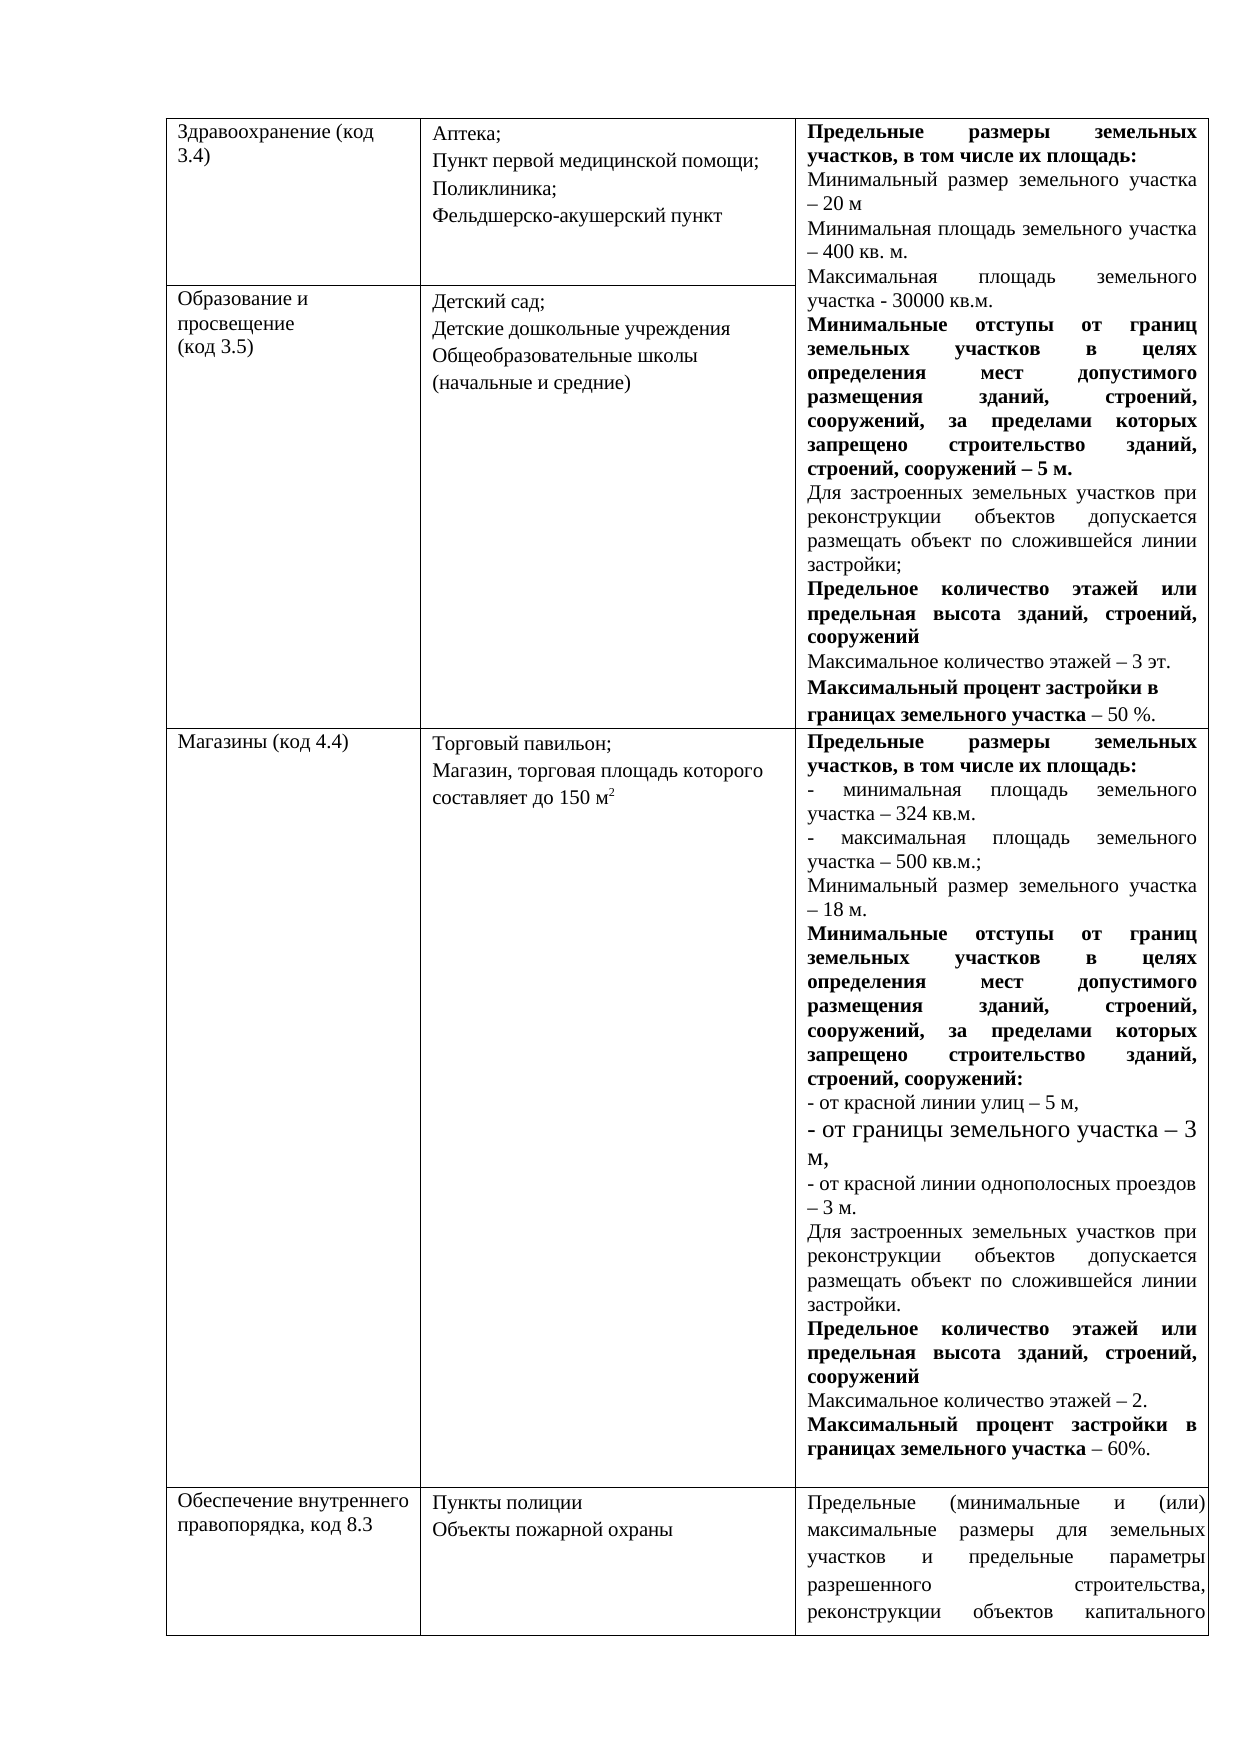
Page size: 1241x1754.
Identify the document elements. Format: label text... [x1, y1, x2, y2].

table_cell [167, 1488, 420, 1635]
table_cell Предельные размеры земельных участков, в том числе их площадь: Минимальный размер земельного участка – 20 м Минимальная площадь земельного участка – 400 кв. м. Максимальная площадь земельного участка - 30000 кв.м. Минимальные отступы от границ земельных участков в целях определения мест допустимого размещения зданий, строений, сооружений, за пределами которых запрещено строительство зданий, строений, сооружений – . Для застроенных земельных участков при реконструкции объектов допускается размещать объект по сложившейся линии застройки; Предельное количество этажей или предельная высота зданий, строений, сооружений Максимальное количество этажей – 3 эт. Максимальный процент застройки в границах земельного участка – 50 %. [796, 119, 1208, 728]
table_cell Магазины (код 4.4) [167, 729, 420, 1487]
table_cell Торговый павильон; Магазин, торговая площадь которого составляет до 150 м2 [421, 729, 795, 1487]
table_cell Аптека; Пункт первой медицинской помощи; Поликлиника; Фельдшерско-акушерский пункт [421, 119, 795, 285]
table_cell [421, 1488, 795, 1635]
table_cell Образование и просвещение (код 3.5) [167, 286, 420, 728]
table_cell Детский сад; Детские дошкольные учреждения Общеобразовательные школы (начальные и средние) [421, 286, 795, 728]
table_cell Предельные размеры земельных участков, в том числе их площадь: - минимальная площадь земельного участка – 324 кв.м. - максимальная площадь земельного участка – 500 кв.м.; Минимальный размер земельного участка – . Минимальные отступы от границ земельных участков в целях определения мест допустимого размещения зданий, строений, сооружений, за пределами которых запрещено строительство зданий, строений, сооружений: - от красной линии улиц – , - от границы земельного участка – , - от красной линии однополосных проездов – . Для застроенных земельных участков при реконструкции объектов допускается размещать объект по сложившейся линии застройки. Предельное количество этажей или предельная высота зданий, строений, сооружений Максимальное количество этажей – 2. Максимальный процент застройки в границах земельного участка – 60%. [796, 729, 1208, 1487]
table_cell Здравоохранение (код 3.4) [167, 119, 420, 285]
